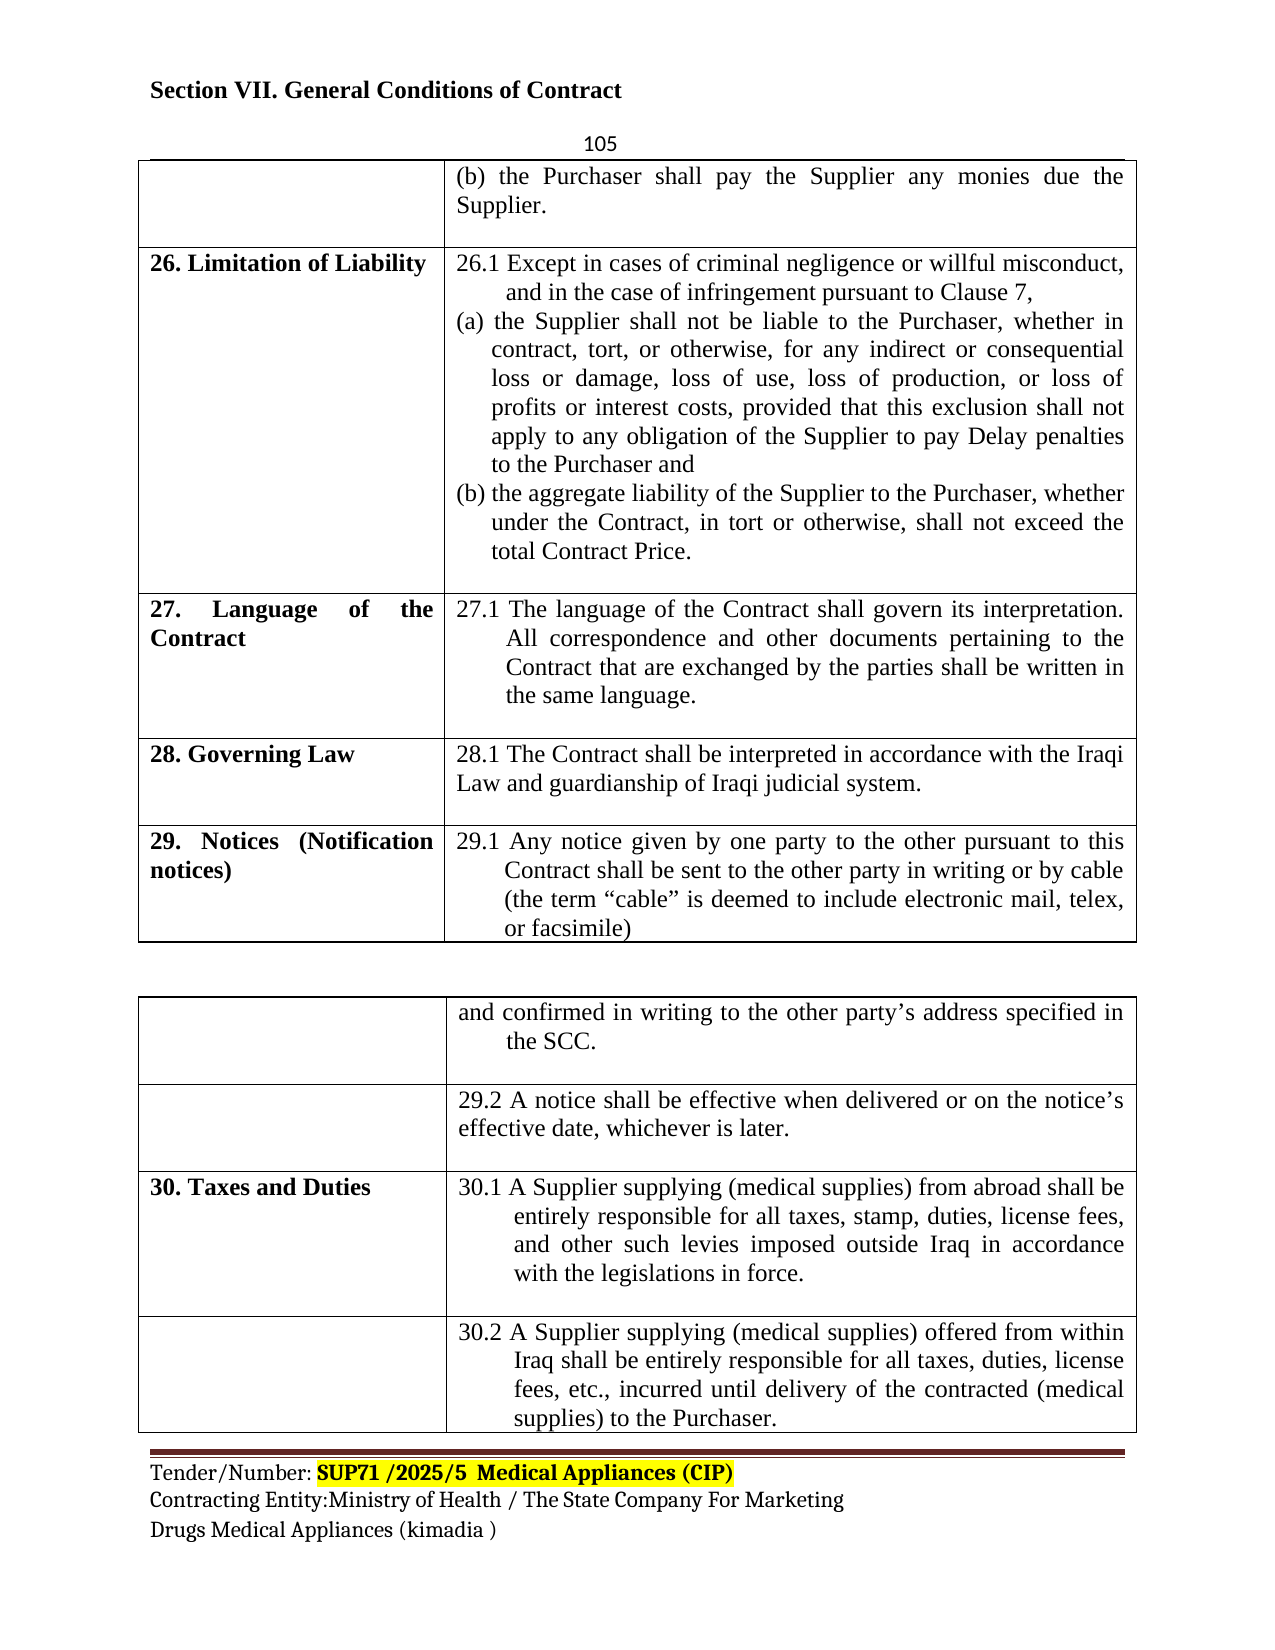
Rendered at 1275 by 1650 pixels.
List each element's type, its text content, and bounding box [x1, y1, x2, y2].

table_header [139, 998, 446, 1084]
table_cell 26. Limitation of Liability [139, 248, 444, 593]
table_cell 30.1 A Supplier supplying (medical supplies) from abroad shall be entirely responsible for all taxes, stamp, duties, license fees, and other such levies imposed outside Iraq in accordance with the legislations in force. [447, 1172, 1136, 1316]
table_cell 29. Notices (Notification notices) [139, 826, 444, 941]
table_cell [447, 1317, 1136, 1432]
table_cell [139, 1085, 446, 1171]
table_cell 27.1 The language of the Contract shall govern its interpretation. All correspondence and other documents pertaining to the Contract that are exchanged by the parties shall be written in the same language. [445, 594, 1136, 738]
table_cell 26.1 Except in cases of criminal negligence or willful misconduct, and in the case of infringement pursuant to Clause 7, (a) the Supplier shall not be liable to the Purchaser, whether in contract, tort, or otherwise, for any indirect or consequential loss or damage, loss of use, loss of production, or loss of profits or interest costs, provided that this exclusion shall not apply to any obligation of the Supplier to pay Delay penalties to the Purchaser and (b) the aggregate liability of the Supplier to the Purchaser, whether under the Contract, in tort or otherwise, shall not exceed the total Contract Price. [445, 248, 1136, 593]
table_cell 28. Governing Law [139, 739, 444, 825]
table_header and confirmed in writing to the other party’s address specified in the SCC. [447, 998, 1136, 1084]
table_cell [139, 1317, 446, 1432]
table_cell 30. Taxes and Duties [139, 1172, 446, 1316]
table_cell 29.1 Any notice given by one party to the other pursuant to this Contract shall be sent to the other party in writing or by cable (the term “cable” is deemed to include electronic mail, telex, or facsimile) [445, 826, 1136, 941]
table_cell 29.2 A notice shall be effective when delivered or on the notice’s effective date, whichever is later. [447, 1085, 1136, 1171]
table_cell 27. Language of the Contract [139, 594, 444, 738]
table_cell [139, 161, 444, 247]
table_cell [445, 161, 1136, 247]
table_cell 28.1 The Contract shall be interpreted in accordance with the Iraqi Law and guardianship of Iraqi judicial system. [445, 739, 1136, 825]
